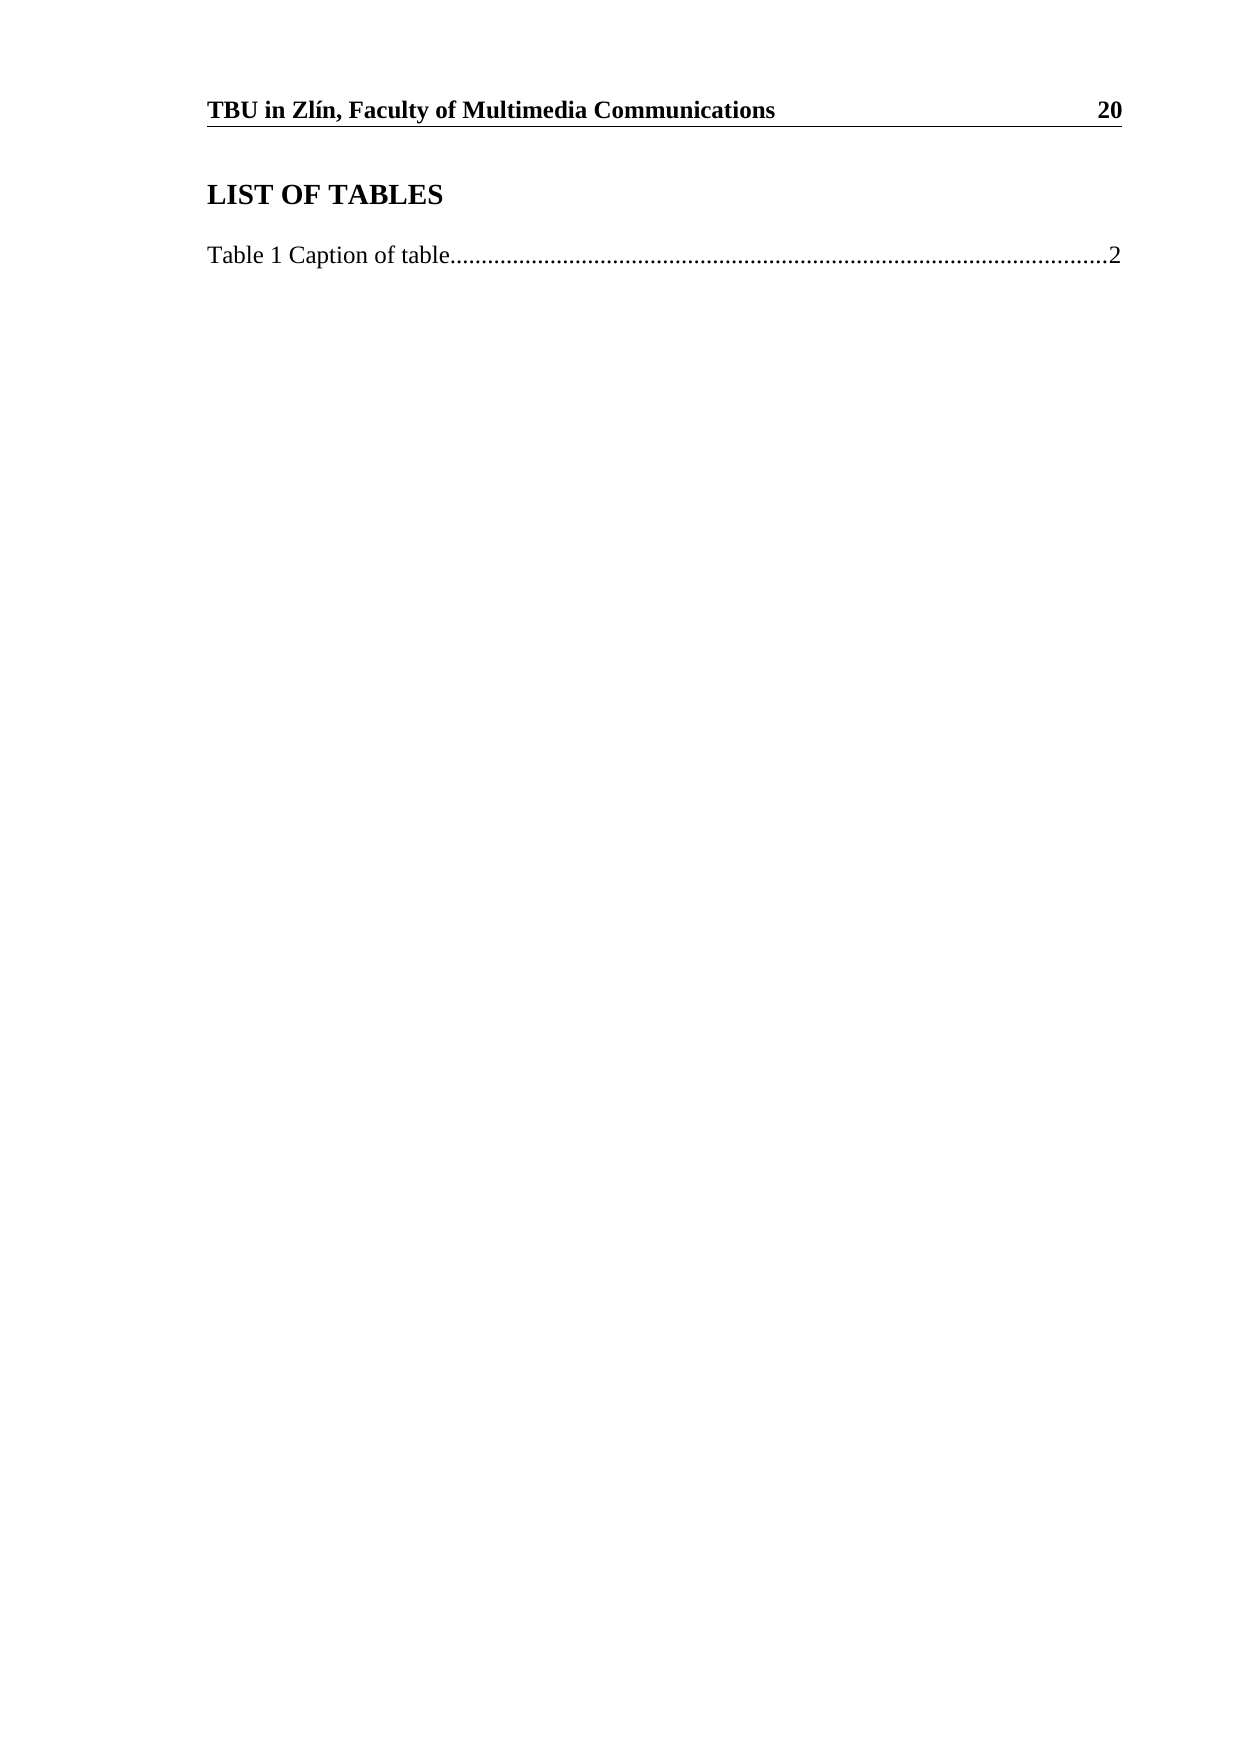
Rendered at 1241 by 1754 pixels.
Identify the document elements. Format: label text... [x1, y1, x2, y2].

text Table 1 Caption of table 2 [207, 240, 1122, 269]
text List of tables [207, 177, 1122, 211]
